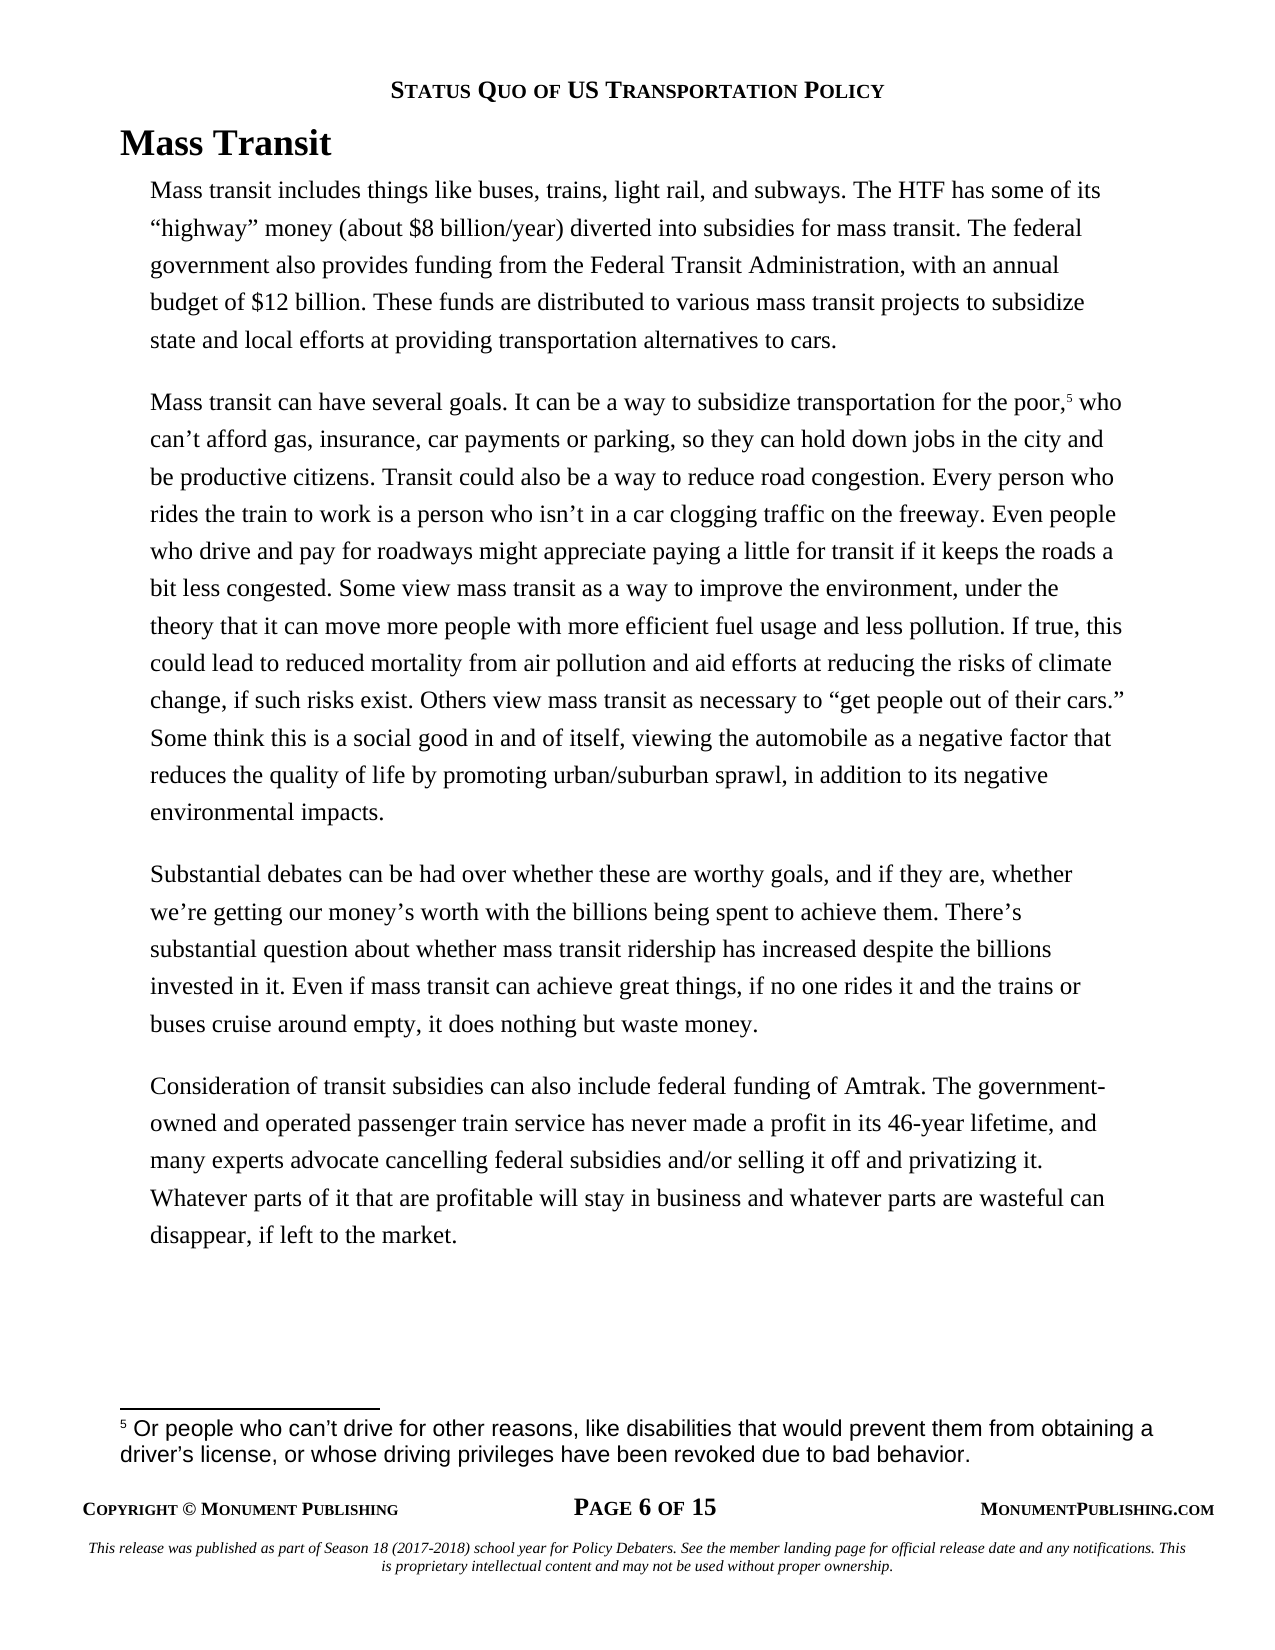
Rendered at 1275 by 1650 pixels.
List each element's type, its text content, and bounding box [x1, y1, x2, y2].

text Mass transit includes things like buses, trains, light rail, and subways. The HTF has some of its “highway” money (about $8 billion/year) diverted into subsidies for mass transit. The federal government also provides funding from the Federal Transit Administration, with an annual budget of $12 billion. These funds are distributed to various mass transit projects to subsidize state and local efforts at providing transportation alternatives to cars. [150, 176, 1125, 353]
text Consideration of transit subsidies can also include federal funding of Amtrak. The government-owned and operated passenger train service has never made a profit in its 46-year lifetime, and many experts advocate cancelling federal subsidies and/or selling it off and privatizing it. Whatever parts of it that are profitable will stay in business and whatever parts are wasteful can disappear, if left to the market. [150, 1071, 1125, 1249]
text Substantial debates can be had over whether these are worthy goals, and if they are, whether we’re getting our money’s worth with the billions being spent to achieve them. There’s substantial question about whether mass transit ridership has increased despite the billions invested in it. Even if mass transit can achieve great things, if no one rides it and the trains or buses cruise around empty, it does nothing but waste money. [150, 859, 1125, 1037]
text Mass Transit [120, 120, 1155, 163]
text Mass transit can have several goals. It can be a way to subsidize transportation for the poor, who can’t afford gas, insurance, car payments or parking, so they can hold down jobs in the city and be productive citizens. Transit could also be a way to reduce road congestion. Every person who rides the train to work is a person who isn’t in a car clogging traffic on the freeway. Even people who drive and pay for roadways might appreciate paying a little for transit if it keeps the roads a bit less congested. Some view mass transit as a way to improve the environment, under the theory that it can move more people with more efficient fuel usage and less pollution. If true, this could lead to reduced mortality from air pollution and aid efforts at reducing the risks of climate change, if such risks exist. Others view mass transit as necessary to “get people out of their cars.” Some think this is a social good in and of itself, viewing the automobile as a negative factor that reduces the quality of life by promoting urban/suburban sprawl, in addition to its negative environmental impacts. [150, 387, 1125, 826]
